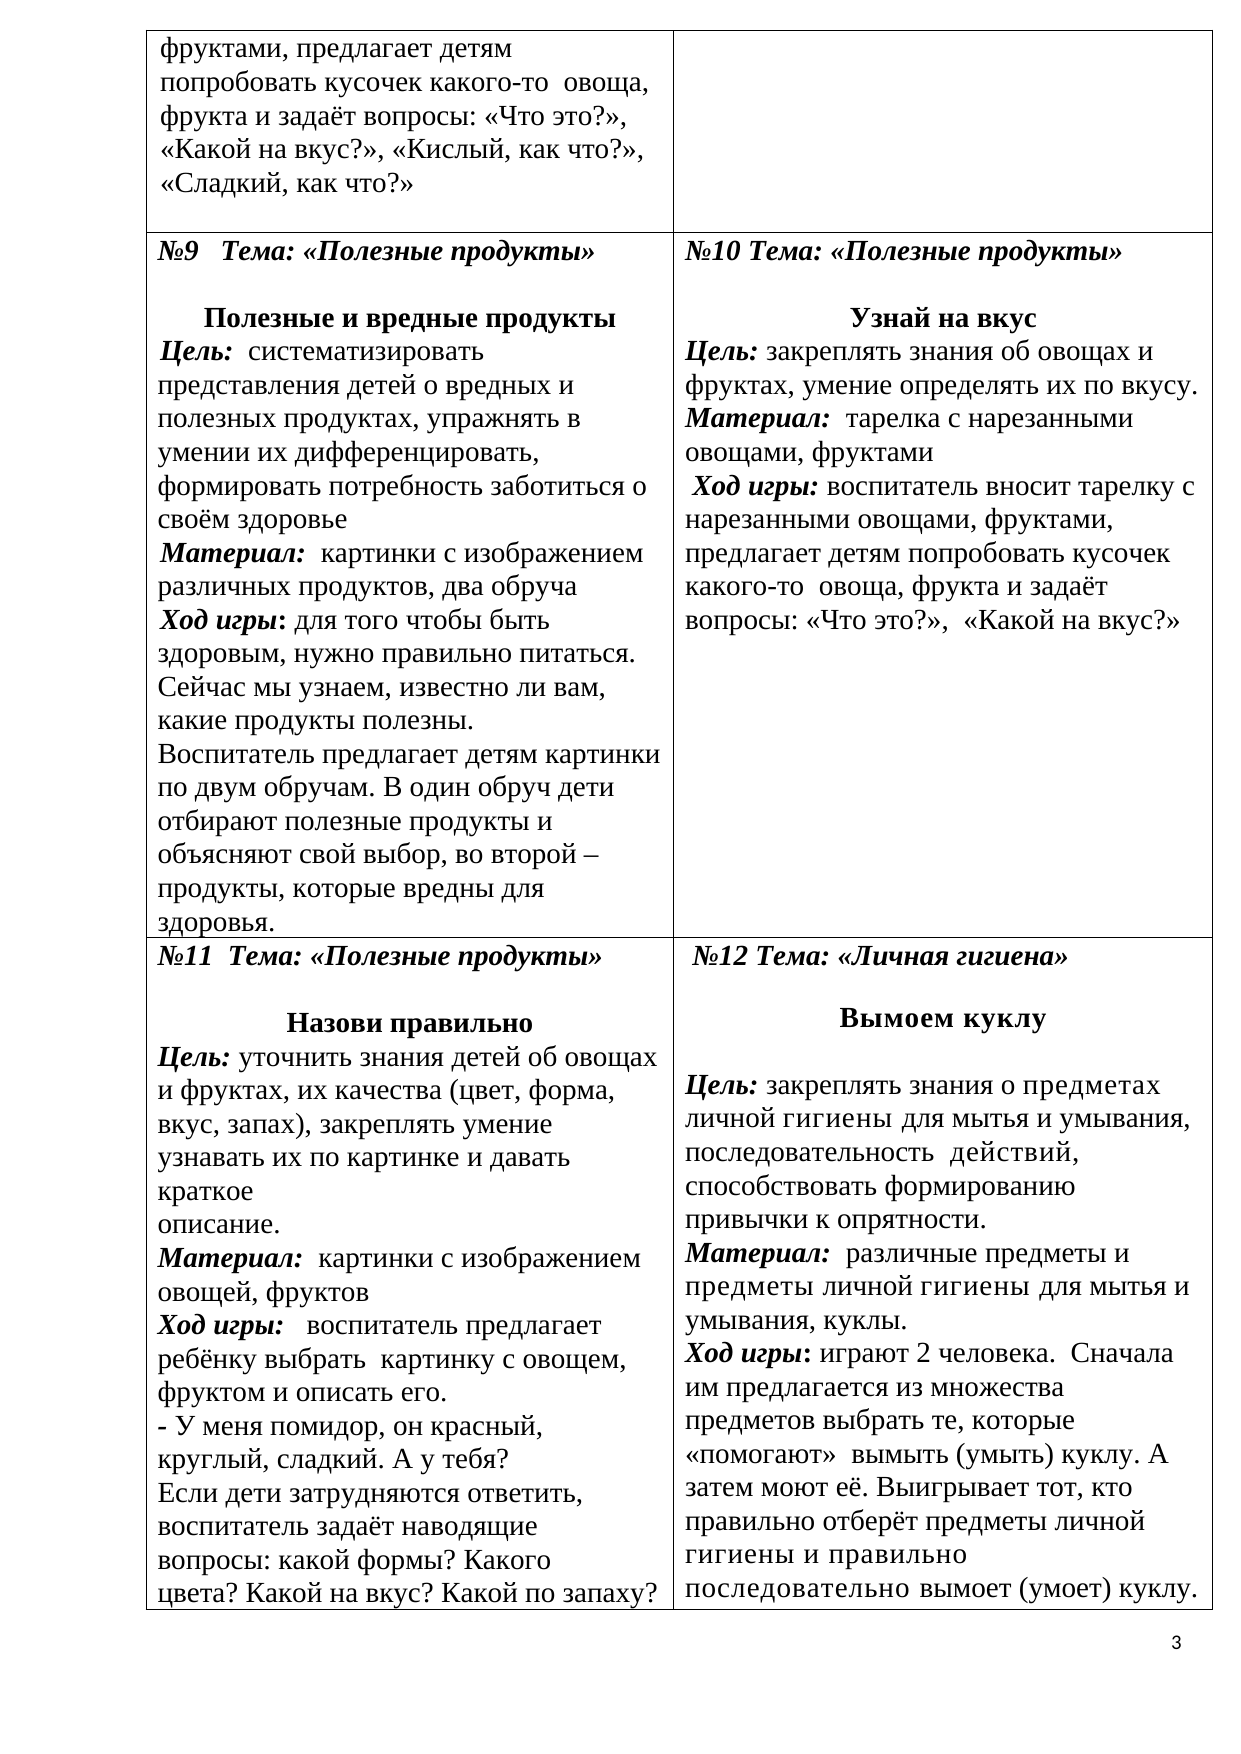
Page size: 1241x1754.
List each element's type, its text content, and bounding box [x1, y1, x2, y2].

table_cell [147, 938, 673, 1609]
table_cell №9 Тема: «Полезные продукты» Полезные и вредные продукты Цель: систематизировать представления детей о вредных и полезных продуктах, упражнять в умении их дифференцировать, формировать потребность заботиться о своём здоровье Материал: картинки с изображением различных продуктов, два обруча Ход игры: для того чтобы быть здоровым, нужно правильно питаться. Сейчас мы узнаем, известно ли вам, какие продукты полезны. Воспитатель предлагает детям картинки по двум обручам. В один обруч дети отбирают полезные продукты и объясняют свой выбор, во второй – продукты, которые вредны для здоровья. [147, 233, 673, 937]
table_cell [147, 31, 673, 232]
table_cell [674, 31, 1212, 232]
table_cell №10 Тема: «Полезные продукты» Узнай на вкус Цель: закреплять знания об овощах и фруктах, умение определять их по вкусу. Материал: тарелка с нарезанными овощами, фруктами Ход игры: воспитатель вносит тарелку с нарезанными овощами, фруктами, предлагает детям попробовать кусочек какого-то овоща, фрукта и задаёт вопросы: «Что это?», «Какой на вкус?» [674, 233, 1212, 937]
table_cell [674, 938, 1212, 1609]
